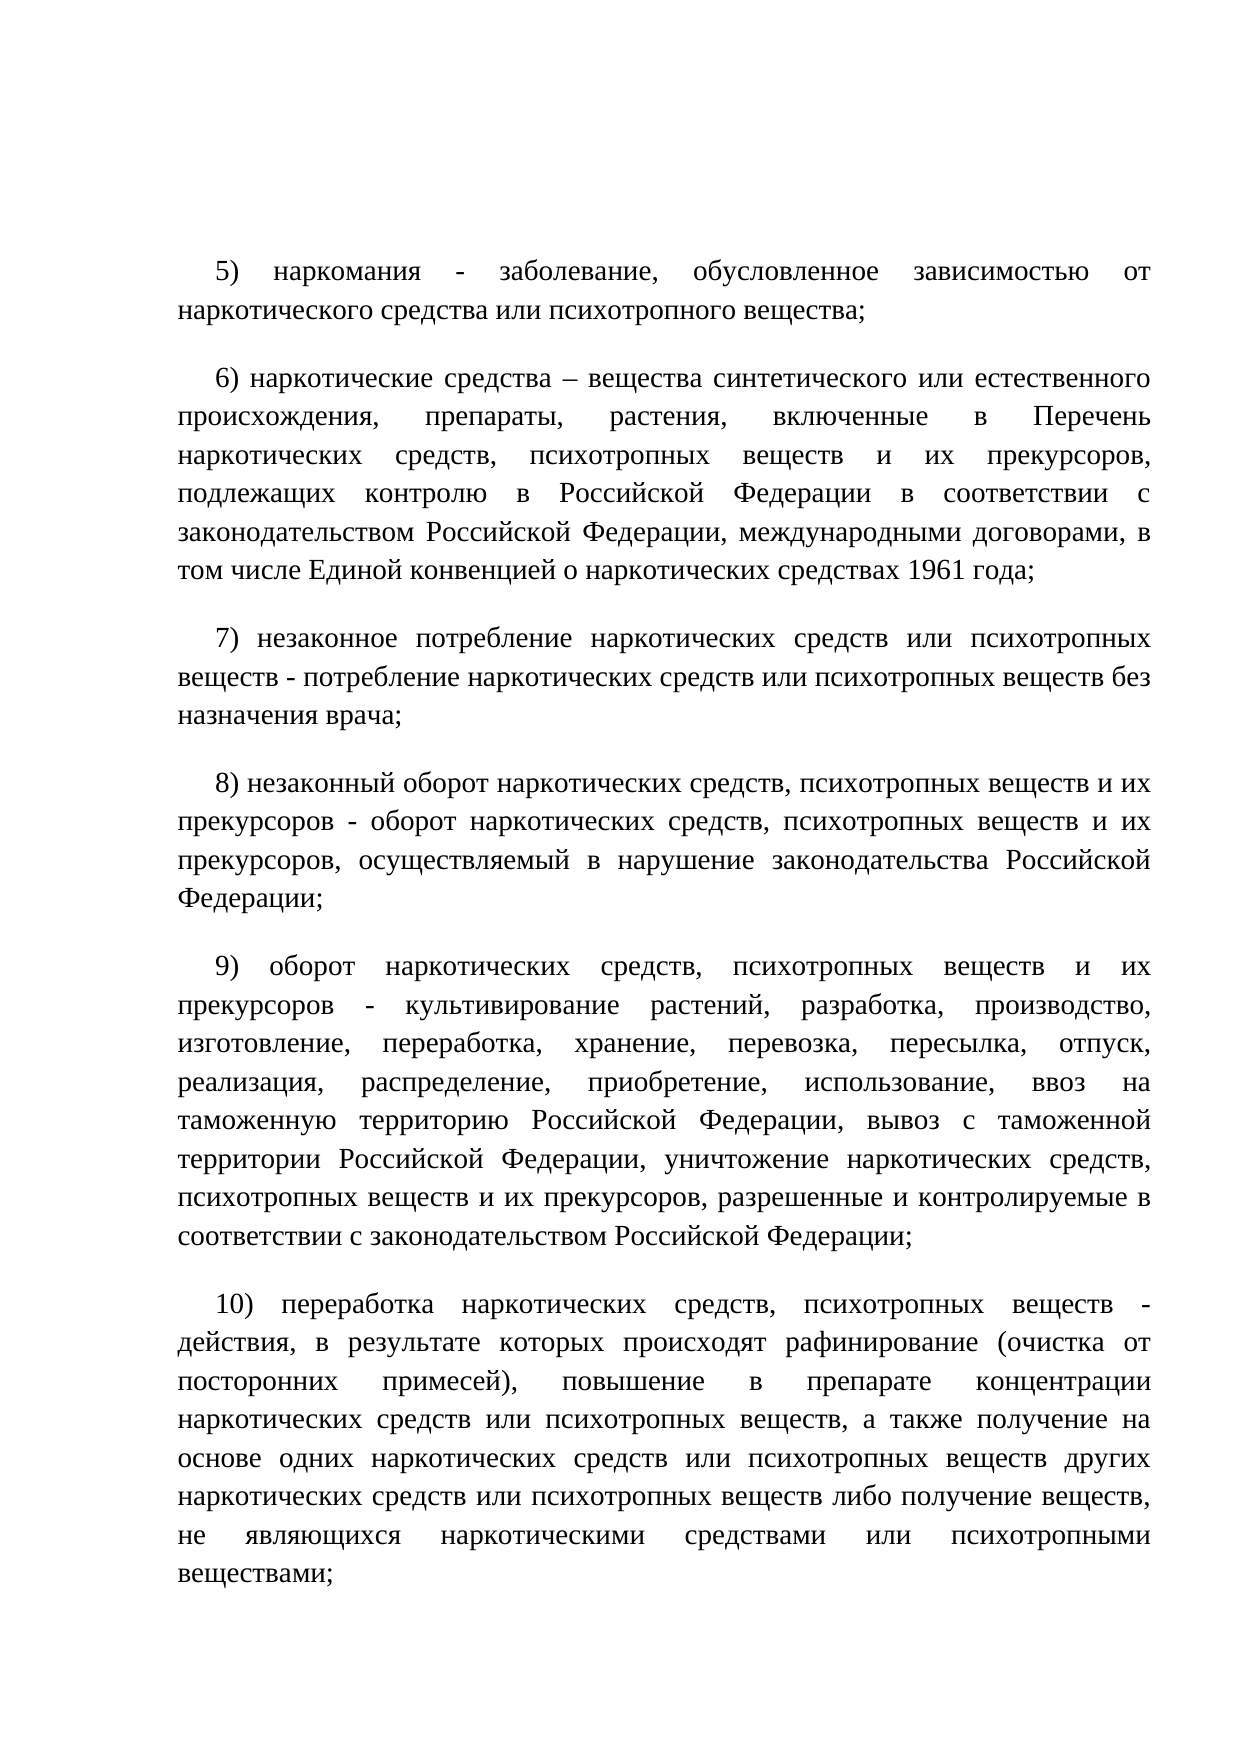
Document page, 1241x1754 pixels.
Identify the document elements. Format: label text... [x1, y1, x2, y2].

text 5) наркомания - заболевание, обусловленное зависимостью от наркотического средства или психотропного вещества; [177, 253, 1152, 326]
text 9) оборот наркотических средств, психотропных веществ и их прекурсоров - культивирование растений, разработка, производство, изготовление, переработка, хранение, перевозка, пересылка, отпуск, реализация, распределение, приобретение, использование, ввоз на таможенную территорию Российской Федерации, вывоз с таможенной территории Российской Федерации, уничтожение наркотических средств, психотропных веществ и их прекурсоров, разрешенные и контролируемые в соответствии с законодательством Российской Федерации; [177, 948, 1152, 1252]
text 10) переработка наркотических средств, психотропных веществ - действия, в результате которых происходят рафинирование (очистка от посторонних примесей), повышение в препарате концентрации наркотических средств или психотропных веществ, а также получение на основе одних наркотических средств или психотропных веществ других наркотических средств или психотропных веществ либо получение веществ, не являющихся наркотическими средствами или психотропными веществами; [177, 1286, 1152, 1589]
text 6) наркотические средства – вещества синтетического или естественного происхождения, препараты, растения, включенные в Перечень наркотических средств, психотропных веществ и их прекурсоров, подлежащих контролю в Российской Федерации в соответствии с законодательством Российской Федерации, международными договорами, в том числе Единой конвенцией о наркотических средствах 1961 года; [177, 360, 1152, 586]
text 8) незаконный оборот наркотических средств, психотропных веществ и их прекурсоров - оборот наркотических средств, психотропных веществ и их прекурсоров, осуществляемый в нарушение законодательства Российской Федерации; [177, 765, 1152, 914]
text 7) незаконное потребление наркотических средств или психотропных веществ - потребление наркотических средств или психотропных веществ без назначения врача; [177, 620, 1152, 731]
